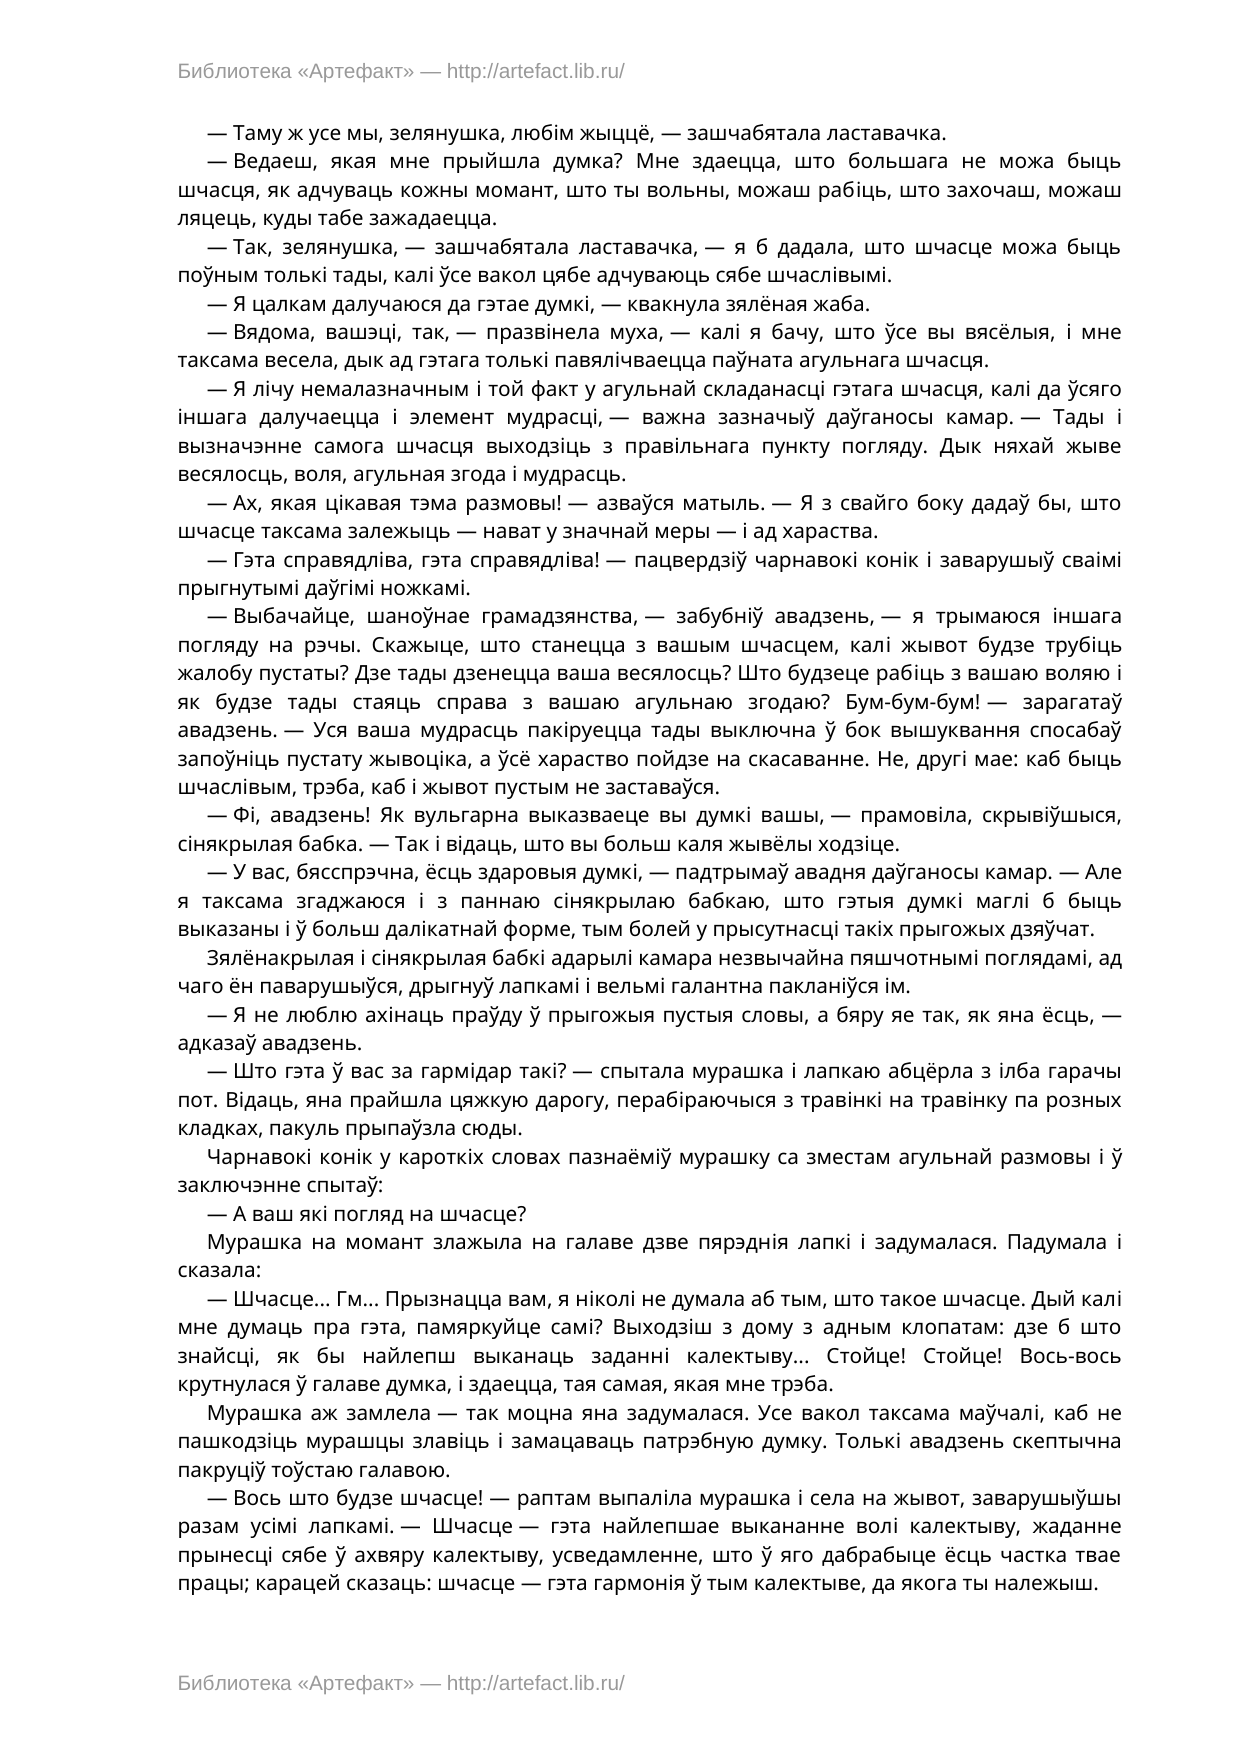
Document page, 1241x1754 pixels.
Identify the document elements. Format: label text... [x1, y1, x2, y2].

text Зялёнакрылая i сiнякрылая бабкi адарылi камара незвычайна пяшчотнымi поглядамi, ад чаго ён паварушыўся, дрыгнуў лапкамi i вельмi галантна пакланiўся iм. [177, 943, 1122, 1000]
text — Вядома, вашэцi, так, — празвiнела муха, — калi я бачу, што ўсе вы вясёлыя, i мне таксама весела, дык ад гэтага толькi павялiчваецца паўната агульнага шчасця. [177, 317, 1122, 374]
text — Ах, якая цiкавая тэма размовы! — азваўся матыль. — Я з свайго боку дадаў бы, што шчасце таксама залежыць — нават у значнай меры — i ад хараства. [177, 488, 1122, 545]
text — Я цалкам далучаюся да гэтае думкi, — квакнула зялёная жаба. [177, 289, 1122, 317]
text — У вас, бясспрэчна, ёсць здаровыя думкi, — падтрымаў авадня даўганосы камар. — Але я таксама згаджаюся i з паннаю сiнякрылаю бабкаю, што гэтыя думкi маглi б быць выказаны i ў больш далiкатнай форме, тым болей у прысутнасцi такiх прыгожых дзяўчат. [177, 857, 1122, 943]
text — Гэта справядлiва, гэта справядлiва! — пацвердзiў чарнавокi конiк i заварушыў сваiмi прыгнутымi даўгiмi ножкамi. [177, 545, 1122, 602]
text Чарнавокi конiк у кароткiх словах пазнаёмiў мурашку са зместам агульнай размовы i ў заключэнне спытаў: [177, 1142, 1122, 1199]
text — А ваш якi погляд на шчасце? [177, 1199, 1122, 1227]
text — Што гэта ў вас за гармiдар такi? — спытала мурашка i лапкаю абцёрла з iлба гарачы пот. Вiдаць, яна прайшла цяжкую дарогу, перабiраючыся з травiнкi на травiнку па розных кладках, пакуль прыпаўзла сюды. [177, 1057, 1122, 1142]
text — Ведаеш, якая мне прыйшла думка? Мне здаецца, што большага не можа быць шчасця, як адчуваць кожны момант, што ты вольны, можаш рабiць, што захочаш, можаш ляцець, куды табе зажадаецца. [177, 147, 1122, 232]
text — Вось што будзе шчасце! — раптам выпалiла мурашка i села на жывот, заварушыўшы разам усiмi лапкамi. — Шчасце — гэта найлепшае выкананне волi калектыву, жаданне прынесцi сябе ў ахвяру калектыву, усведамленне, што ў яго дабрабыце ёсць частка твае працы; карацей сказаць: шчасце — гэта гармонiя ў тым калектыве, да якога ты належыш. [177, 1483, 1122, 1597]
text — Таму ж усе мы, зелянушка, любiм жыццё, — зашчабятала ластавачка. [177, 118, 1122, 147]
text Мурашка аж замлела — так моцна яна задумалася. Усе вакол таксама маўчалi, каб не пашкодзiць мурашцы злавiць i замацаваць патрэбную думку. Толькi авадзень скептычна пакруцiў тоўстаю галавою. [177, 1398, 1122, 1483]
text — Выбачайце, шаноўнае грамадзянства, — забубнiў авадзень, — я трымаюся iншага погляду на рэчы. Скажыце, што станецца з вашым шчасцем, калi жывот будзе трубiць жалобу пустаты? Дзе тады дзенецца ваша весялосць? Што будзеце рабiць з вашаю воляю i як будзе тады стаяць справа з вашаю агульнаю згодаю? Бум-бум-бум! — зарагатаў авадзень. — Уся ваша мудрасць пакiруецца тады выключна ў бок вышуквання спосабаў запоўнiць пустату жывоцiка, а ўсё хараство пойдзе на скасаванне. Не, другi мае: каб быць шчаслiвым, трэба, каб i жывот пустым не заставаўся. [177, 602, 1122, 801]
text — Шчасце... Гм... Прызнацца вам, я нiколi не думала аб тым, што такое шчасце. Дый калi мне думаць пра гэта, памяркуйце самi? Выходзiш з дому з адным клопатам: дзе б што знайсцi, як бы найлепш выканаць заданнi калектыву... Стойце! Стойце! Вось-вось крутнулася ў галаве думка, i здаецца, тая самая, якая мне трэба. [177, 1284, 1122, 1398]
text — Так, зелянушка, — зашчабятала ластавачка, — я б дадала, што шчасце можа быць поўным толькi тады, калi ўсе вакол цябе адчуваюць сябе шчаслiвымi. [177, 232, 1122, 289]
text — Я лiчу немалазначным i той факт у агульнай складанасцi гэтага шчасця, калi да ўсяго iншага далучаецца i элемент мудрасцi, — важна зазначыў даўганосы камар. — Тады i вызначэнне самога шчасця выходзiць з правiльнага пункту погляду. Дык няхай жыве весялосць, воля, агульная згода i мудрасць. [177, 374, 1122, 488]
text Мурашка на момант злажыла на галаве дзве пярэднiя лапкi i задумалася. Падумала i сказала: [177, 1227, 1122, 1284]
text — Я не люблю ахiнаць праўду ў прыгожыя пустыя словы, а бяру яе так, як яна ёсць, — адказаў авадзень. [177, 1000, 1122, 1057]
text — Фi, авадзень! Як вульгарна выказваеце вы думкi вашы, — прамовiла, скрывiўшыся, сiнякрылая бабка. — Так i вiдаць, што вы больш каля жывёлы ходзiце. [177, 801, 1122, 857]
